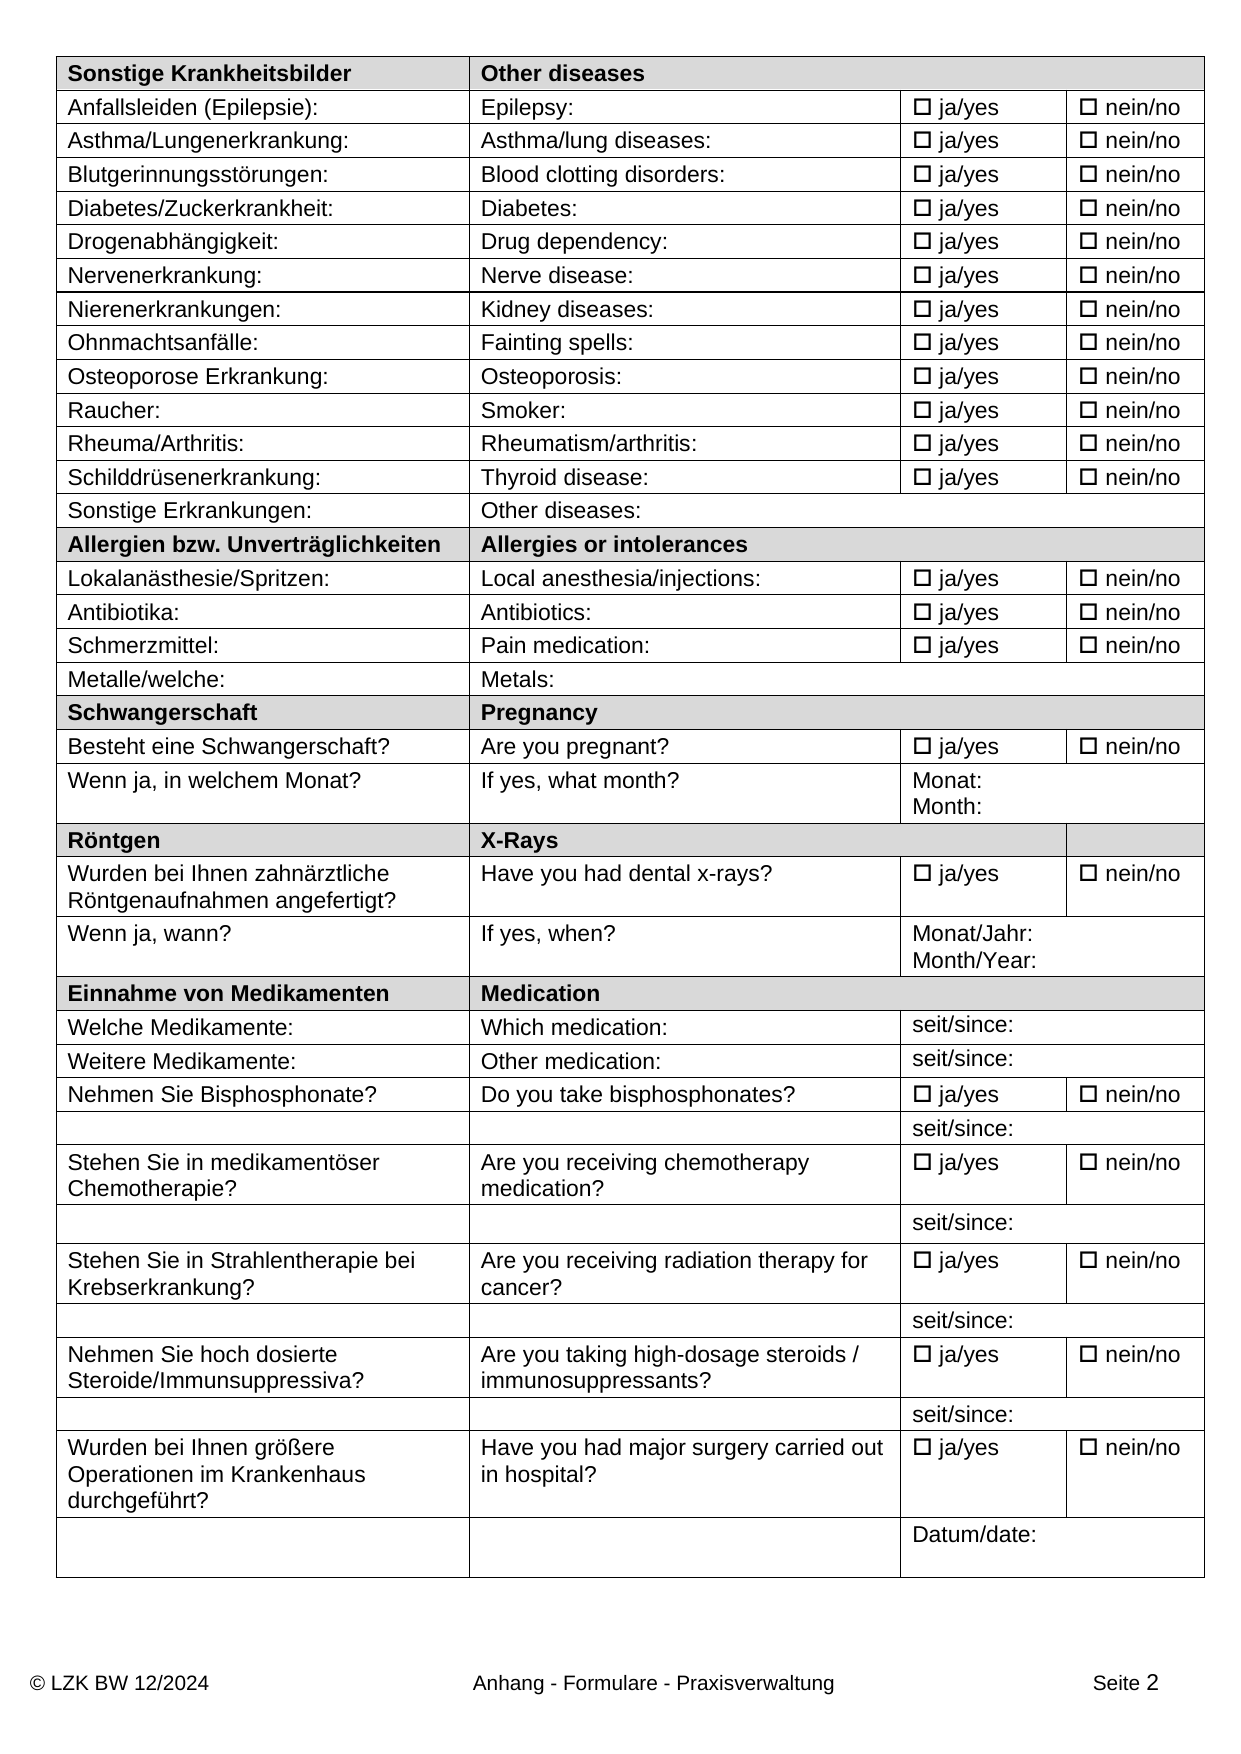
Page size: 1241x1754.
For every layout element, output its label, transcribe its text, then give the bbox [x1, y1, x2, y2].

table_cell ja/yes [901, 730, 1066, 762]
table_cell nein/no [1067, 326, 1204, 359]
table_cell Welche Medikamente: [57, 1011, 469, 1043]
table_cell ja/yes [901, 1078, 1066, 1111]
table_cell [1067, 917, 1204, 976]
table_cell Allergies or intolerances [470, 528, 901, 561]
table_cell nein/no [1067, 1338, 1204, 1397]
table_cell ja/yes [901, 225, 1066, 258]
table_cell Which medication: [470, 1011, 900, 1043]
table_cell ja/yes [901, 629, 1066, 662]
table_cell [1067, 977, 1204, 1010]
table_cell Have you had major surgery carried out in hospital? [470, 1431, 900, 1517]
table_cell Osteoporosis: [470, 360, 900, 392]
table_cell [1067, 1398, 1204, 1430]
table_cell Medication [470, 977, 901, 1010]
table_cell [470, 1304, 900, 1337]
table_cell [470, 1112, 900, 1144]
table_cell Nehmen Sie Bisphosphonate? [57, 1078, 469, 1111]
table_cell Diabetes/Zuckerkrankheit: [57, 192, 469, 224]
table_cell ja/yes [901, 293, 1066, 325]
table_cell Wurden bei Ihnen zahnärztliche Röntgenaufnahmen angefertigt? [57, 857, 469, 916]
table_cell Datum/date: [901, 1518, 1067, 1577]
table_cell Blood clotting disorders: [470, 158, 900, 191]
table_cell Do you take bisphosphonates? [470, 1078, 900, 1111]
table_cell ja/yes [901, 259, 1066, 291]
table_cell nein/no [1067, 857, 1204, 916]
table_cell [1067, 1045, 1204, 1077]
table_cell ja/yes [901, 1338, 1066, 1397]
table_cell seit/since: [901, 1398, 1067, 1430]
table_cell Wurden bei Ihnen größere Operationen im Krankenhaus durchgeführt? [57, 1431, 469, 1517]
table_cell ja/yes [901, 1244, 1066, 1303]
table_cell Raucher: [57, 394, 469, 426]
table_cell Stehen Sie in medikamentöser Chemotherapie? [57, 1145, 469, 1204]
table_cell nein/no [1067, 192, 1204, 224]
table_header [1067, 57, 1204, 89]
table_cell [1067, 824, 1204, 856]
table_cell [901, 528, 1067, 561]
table_cell Schilddrüsenerkrankung: [57, 461, 469, 493]
table_cell nein/no [1067, 124, 1204, 157]
table_cell Drug dependency: [470, 225, 900, 258]
table_cell [901, 977, 1067, 1010]
table_cell seit/since: [901, 1011, 1067, 1043]
table_cell Asthma/lung diseases: [470, 124, 900, 157]
table_cell ja/yes [901, 562, 1066, 594]
table_cell Nervenerkrankung: [57, 259, 469, 291]
table_cell Have you had dental x-rays? [470, 857, 900, 916]
table_cell Epilepsy: [470, 91, 900, 123]
table_cell Are you pregnant? [470, 730, 900, 762]
table_cell Ohnmachtsanfälle: [57, 326, 469, 359]
table_cell Stehen Sie in Strahlentherapie bei Krebserkrankung? [57, 1244, 469, 1303]
table_cell Weitere Medikamente: [57, 1045, 469, 1077]
table_cell [1067, 1205, 1204, 1243]
table_cell [1067, 528, 1204, 561]
table_cell seit/since: [901, 1045, 1067, 1077]
table_cell nein/no [1067, 427, 1204, 460]
table_cell [1067, 764, 1204, 822]
table_cell [470, 1518, 900, 1577]
table_cell nein/no [1067, 562, 1204, 594]
table_cell Kidney diseases: [470, 293, 900, 325]
table_cell If yes, when? [470, 917, 900, 976]
table_cell seit/since: [901, 1112, 1067, 1144]
table_cell [470, 1205, 900, 1243]
table_cell ja/yes [901, 360, 1066, 392]
table_cell Besteht eine Schwangerschaft? [57, 730, 469, 762]
table_cell Blutgerinnungsstörungen: [57, 158, 469, 191]
table_cell [1067, 1304, 1204, 1337]
table_cell nein/no [1067, 595, 1204, 628]
table_cell Asthma/Lungenerkrankung: [57, 124, 469, 157]
table_cell nein/no [1067, 1431, 1204, 1517]
table_cell If yes, what month? [470, 764, 900, 822]
table_cell nein/no [1067, 91, 1204, 123]
table_cell [901, 663, 1067, 695]
table_cell nein/no [1067, 293, 1204, 325]
table_cell Monat/Jahr: Month/Year: [901, 917, 1067, 976]
table_cell Local anesthesia/injections: [470, 562, 900, 594]
table_cell ja/yes [901, 158, 1066, 191]
table_cell [57, 1112, 469, 1144]
table_cell Allergien bzw. Unverträglichkeiten [57, 528, 469, 561]
table_cell Nierenerkrankungen: [57, 293, 469, 325]
table_cell [57, 1398, 469, 1430]
table_cell seit/since: [901, 1205, 1067, 1243]
table_cell [901, 696, 1067, 729]
table_cell ja/yes [901, 427, 1066, 460]
table_cell Rheuma/Arthritis: [57, 427, 469, 460]
table_cell ja/yes [901, 91, 1066, 123]
table_cell Fainting spells: [470, 326, 900, 359]
table_cell Drogenabhängigkeit: [57, 225, 469, 258]
table_cell Are you taking high-dosage steroids / immunosuppressants? [470, 1338, 900, 1397]
table_cell Schmerzmittel: [57, 629, 469, 662]
table_cell Other medication: [470, 1045, 900, 1077]
table_cell [470, 1398, 900, 1430]
table_cell Sonstige Erkrankungen: [57, 494, 469, 527]
table_cell nein/no [1067, 730, 1204, 762]
table_cell seit/since: [901, 1304, 1067, 1337]
table_cell [57, 1205, 469, 1243]
table_cell nein/no [1067, 629, 1204, 662]
table_cell Einnahme von Medikamenten [57, 977, 469, 1010]
table_cell [1067, 696, 1204, 729]
table_cell Lokalanästhesie/Spritzen: [57, 562, 469, 594]
table_cell Are you receiving radiation therapy for cancer? [470, 1244, 900, 1303]
table_cell nein/no [1067, 1244, 1204, 1303]
table_cell Wenn ja, wann? [57, 917, 469, 976]
table_cell [1067, 494, 1204, 527]
table_cell ja/yes [901, 394, 1066, 426]
table_cell Other diseases: [470, 494, 901, 527]
table_cell nein/no [1067, 225, 1204, 258]
table_cell ja/yes [901, 124, 1066, 157]
table_cell [901, 494, 1067, 527]
table_cell ja/yes [901, 461, 1066, 493]
table_cell Antibiotika: [57, 595, 469, 628]
table_cell [57, 1304, 469, 1337]
table_cell Metalle/welche: [57, 663, 469, 695]
table_cell [1067, 1011, 1204, 1043]
table_cell nein/no [1067, 1145, 1204, 1204]
table_cell [1067, 1518, 1204, 1577]
table_cell Wenn ja, in welchem Monat? [57, 764, 469, 822]
table_cell Metals: [470, 663, 901, 695]
table_header Other diseases [470, 57, 901, 89]
table_cell Nerve disease: [470, 259, 900, 291]
table_cell Schwangerschaft [57, 696, 469, 729]
table_cell Antibiotics: [470, 595, 900, 628]
table_cell [57, 1518, 469, 1577]
table_cell nein/no [1067, 461, 1204, 493]
table_cell Osteoporose Erkrankung: [57, 360, 469, 392]
table_cell nein/no [1067, 259, 1204, 291]
table_cell nein/no [1067, 360, 1204, 392]
table_cell [901, 824, 1066, 856]
table_cell Monat: Month: [901, 764, 1067, 822]
table_cell ja/yes [901, 1145, 1066, 1204]
table_cell Thyroid disease: [470, 461, 900, 493]
table_cell Smoker: [470, 394, 900, 426]
table_cell Nehmen Sie hoch dosierte Steroide/Immunsuppressiva? [57, 1338, 469, 1397]
table_cell Pregnancy [470, 696, 901, 729]
table_cell Pain medication: [470, 629, 900, 662]
table_cell ja/yes [901, 326, 1066, 359]
table_cell nein/no [1067, 1078, 1204, 1111]
table_header [901, 57, 1067, 89]
table_cell nein/no [1067, 158, 1204, 191]
table_cell Diabetes: [470, 192, 900, 224]
table_header Sonstige Krankheitsbilder [57, 57, 469, 89]
table_cell Rheumatism/arthritis: [470, 427, 900, 460]
table_cell X-Rays [470, 824, 901, 856]
table_cell nein/no [1067, 394, 1204, 426]
table_cell [1067, 663, 1204, 695]
table_cell ja/yes [901, 595, 1066, 628]
table_cell ja/yes [901, 1431, 1066, 1517]
table_cell Anfallsleiden (Epilepsie): [57, 91, 469, 123]
table_cell Are you receiving chemotherapy medication? [470, 1145, 900, 1204]
table_cell [1067, 1112, 1204, 1144]
table_cell ja/yes [901, 857, 1066, 916]
table_cell ja/yes [901, 192, 1066, 224]
table_cell Röntgen [57, 824, 469, 856]
